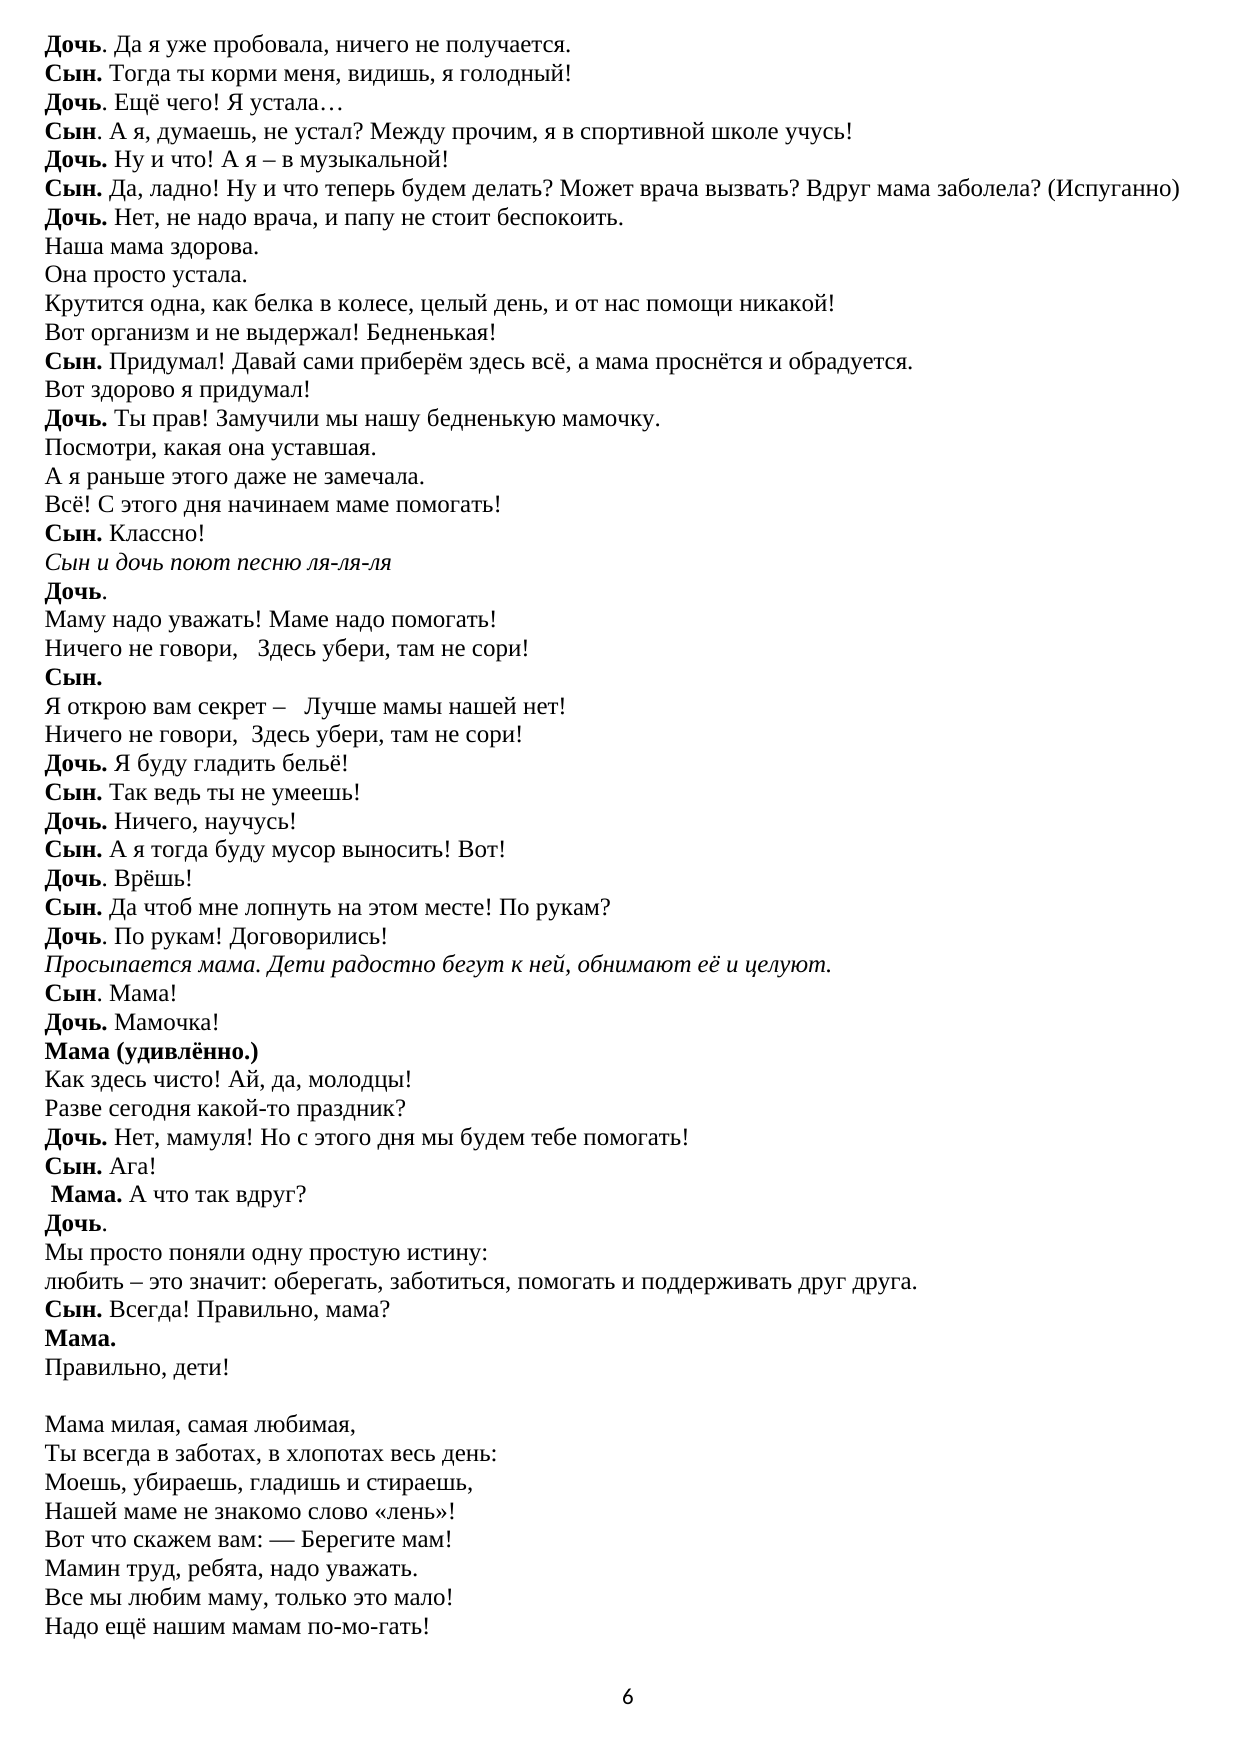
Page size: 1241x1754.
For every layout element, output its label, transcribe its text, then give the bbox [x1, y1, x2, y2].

text Ты всегда в заботах, в хлопотах весь день: [44, 1438, 1211, 1467]
text Сын. Так ведь ты не умеешь! [44, 777, 1211, 806]
text Дочь. Врёшь! [44, 863, 1211, 892]
text Сын. Ага! [44, 1151, 1211, 1179]
text Дочь. Ничего, научусь! [44, 806, 1211, 834]
text Дочь. Мамочка! [44, 1007, 1211, 1036]
text Дочь. Нет, мамуля! Но с этого дня мы будем тебе помогать! [44, 1122, 1211, 1151]
text Сын и дочь поют песню ля-ля-ля [44, 547, 1211, 576]
text Правильно, дети! [44, 1352, 1211, 1381]
text А я раньше этого даже не замечала. [44, 461, 1211, 489]
text любить – это значит: оберегать, заботиться, помогать и поддерживать друг друга. [44, 1266, 1211, 1294]
text Моешь, убираешь, гладишь и стираешь, [44, 1467, 1211, 1496]
text Она просто устала. [44, 259, 1211, 288]
text Вот что скажем вам: — Берегите мам! [44, 1524, 1211, 1553]
text Сын. Всегда! Правильно, мама? [44, 1294, 1211, 1323]
text Дочь. [44, 1208, 1211, 1237]
text Сын. Придумал! Давай сами приберём здесь всё, а мама проснётся и обрадуется. [44, 346, 1211, 374]
text Вот организм и не выдержал! Бедненькая! [44, 317, 1211, 346]
text Мама милая, самая любимая, [44, 1409, 1211, 1438]
text Дочь. По рукам! Договорились! [44, 921, 1211, 949]
text Наша мама здорова. [44, 231, 1211, 259]
text Ничего не говори, Здесь убери, там не сори! [44, 719, 1211, 748]
text Надо ещё нашим мамам по-мо-гать! [44, 1611, 1211, 1639]
text Я открою вам секрет – Лучше мамы нашей нет! [44, 691, 1211, 719]
text Всё! С этого дня начинаем маме помогать! [44, 489, 1211, 518]
text Разве сегодня какой-то праздник? [44, 1093, 1211, 1122]
text Сын. А я, думаешь, не устал? Между прочим, я в спортивной школе учусь! [44, 116, 1211, 144]
text Дочь. [44, 576, 1211, 604]
text Дочь. Да я уже пробовала, ничего не получается. [44, 29, 1211, 58]
text Как здесь чисто! Ай, да, молодцы! [44, 1064, 1211, 1093]
text Ничего не говори, Здесь убери, там не сори! [44, 633, 1211, 662]
text Сын. Мама! [44, 978, 1211, 1007]
text Дочь. Ты прав! Замучили мы нашу бедненькую мамочку. [44, 403, 1211, 432]
text Маму надо уважать! Маме надо помогать! [44, 604, 1211, 633]
text Сын. Да, ладно! Ну и что теперь будем делать? Может врача вызвать? Вдруг мама заболела? (Испуганно) [44, 173, 1211, 202]
text Нашей маме не знакомо слово «лень»! [44, 1496, 1211, 1524]
text Дочь. Нет, не надо врача, и папу не стоит беспокоить. [44, 202, 1211, 231]
text Мама (удивлённо.) [44, 1036, 1211, 1064]
text Сын. Классно! [44, 518, 1211, 547]
text Дочь. Я буду гладить бельё! [44, 748, 1211, 777]
text Дочь. Ещё чего! Я устала… [44, 87, 1211, 116]
text Сын. Тогда ты корми меня, видишь, я голодный! [44, 58, 1211, 87]
text Сын. А я тогда буду мусор выносить! Вот! [44, 834, 1211, 863]
text Мама. [44, 1323, 1211, 1352]
text Сын. Да чтоб мне лопнуть на этом месте! По рукам? [44, 892, 1211, 921]
text Все мы любим маму, только это мало! [44, 1582, 1211, 1611]
text Мы просто поняли одну простую истину: [44, 1237, 1211, 1266]
text Сын. [44, 662, 1211, 691]
text Посмотри, какая она уставшая. [44, 432, 1211, 461]
text Мамин труд, ребята, надо уважать. [44, 1553, 1211, 1582]
text Вот здорово я придумал! [44, 374, 1211, 403]
text Просыпается мама. Дети радостно бегут к ней, обнимают её и целуют. [44, 949, 1211, 978]
text Мама. А что так вдруг? [44, 1179, 1211, 1208]
text Дочь. Ну и что! А я – в музыкальной! [44, 144, 1211, 173]
text Крутится одна, как белка в колесе, целый день, и от нас помощи никакой! [44, 288, 1211, 317]
